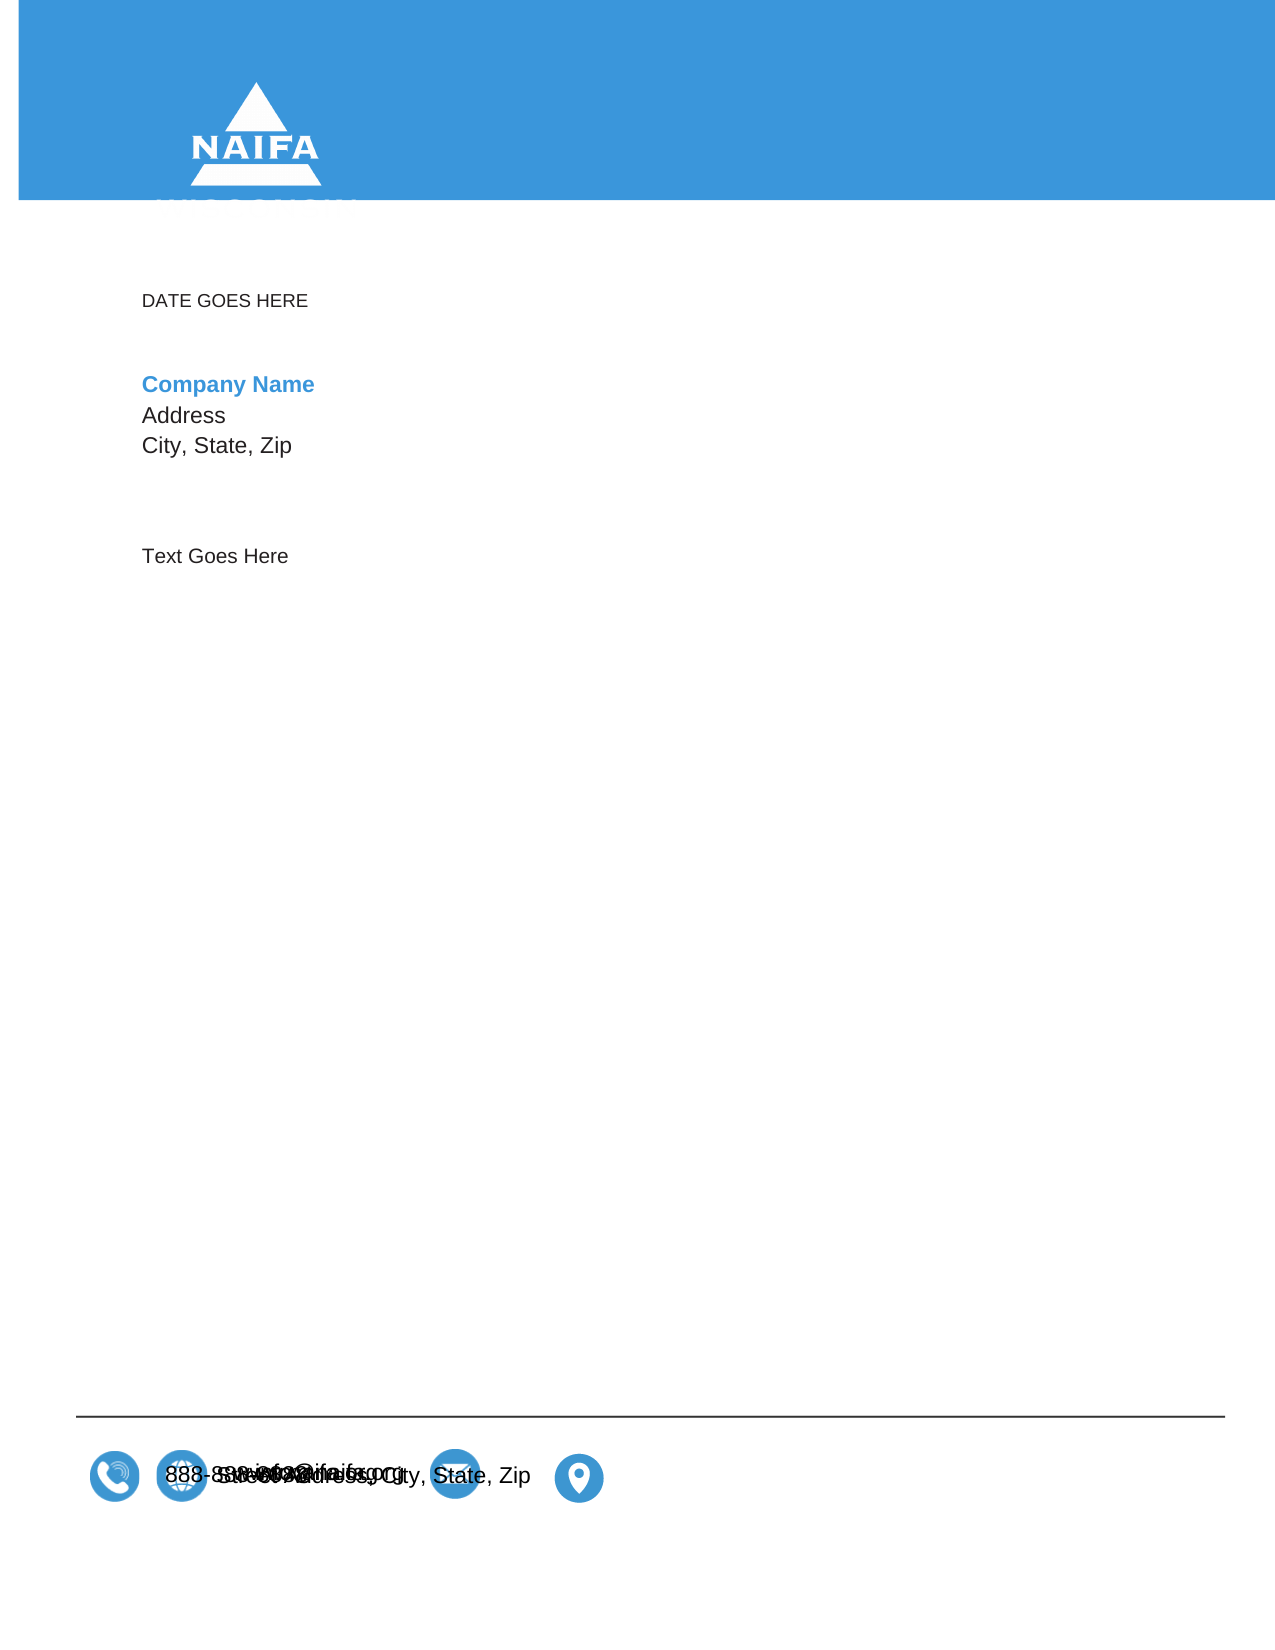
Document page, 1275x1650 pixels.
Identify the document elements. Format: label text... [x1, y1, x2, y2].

subtitle DATE GOES HERE [142, 289, 1135, 311]
picture [554, 1453, 604, 1503]
picture [156, 1450, 208, 1502]
text Text Goes Here [142, 544, 1135, 568]
picture [90, 1451, 140, 1502]
text City, State, Zip [142, 432, 1135, 458]
picture [430, 1449, 481, 1499]
picture [156, 82, 356, 218]
text Company Name Address [142, 311, 336, 428]
